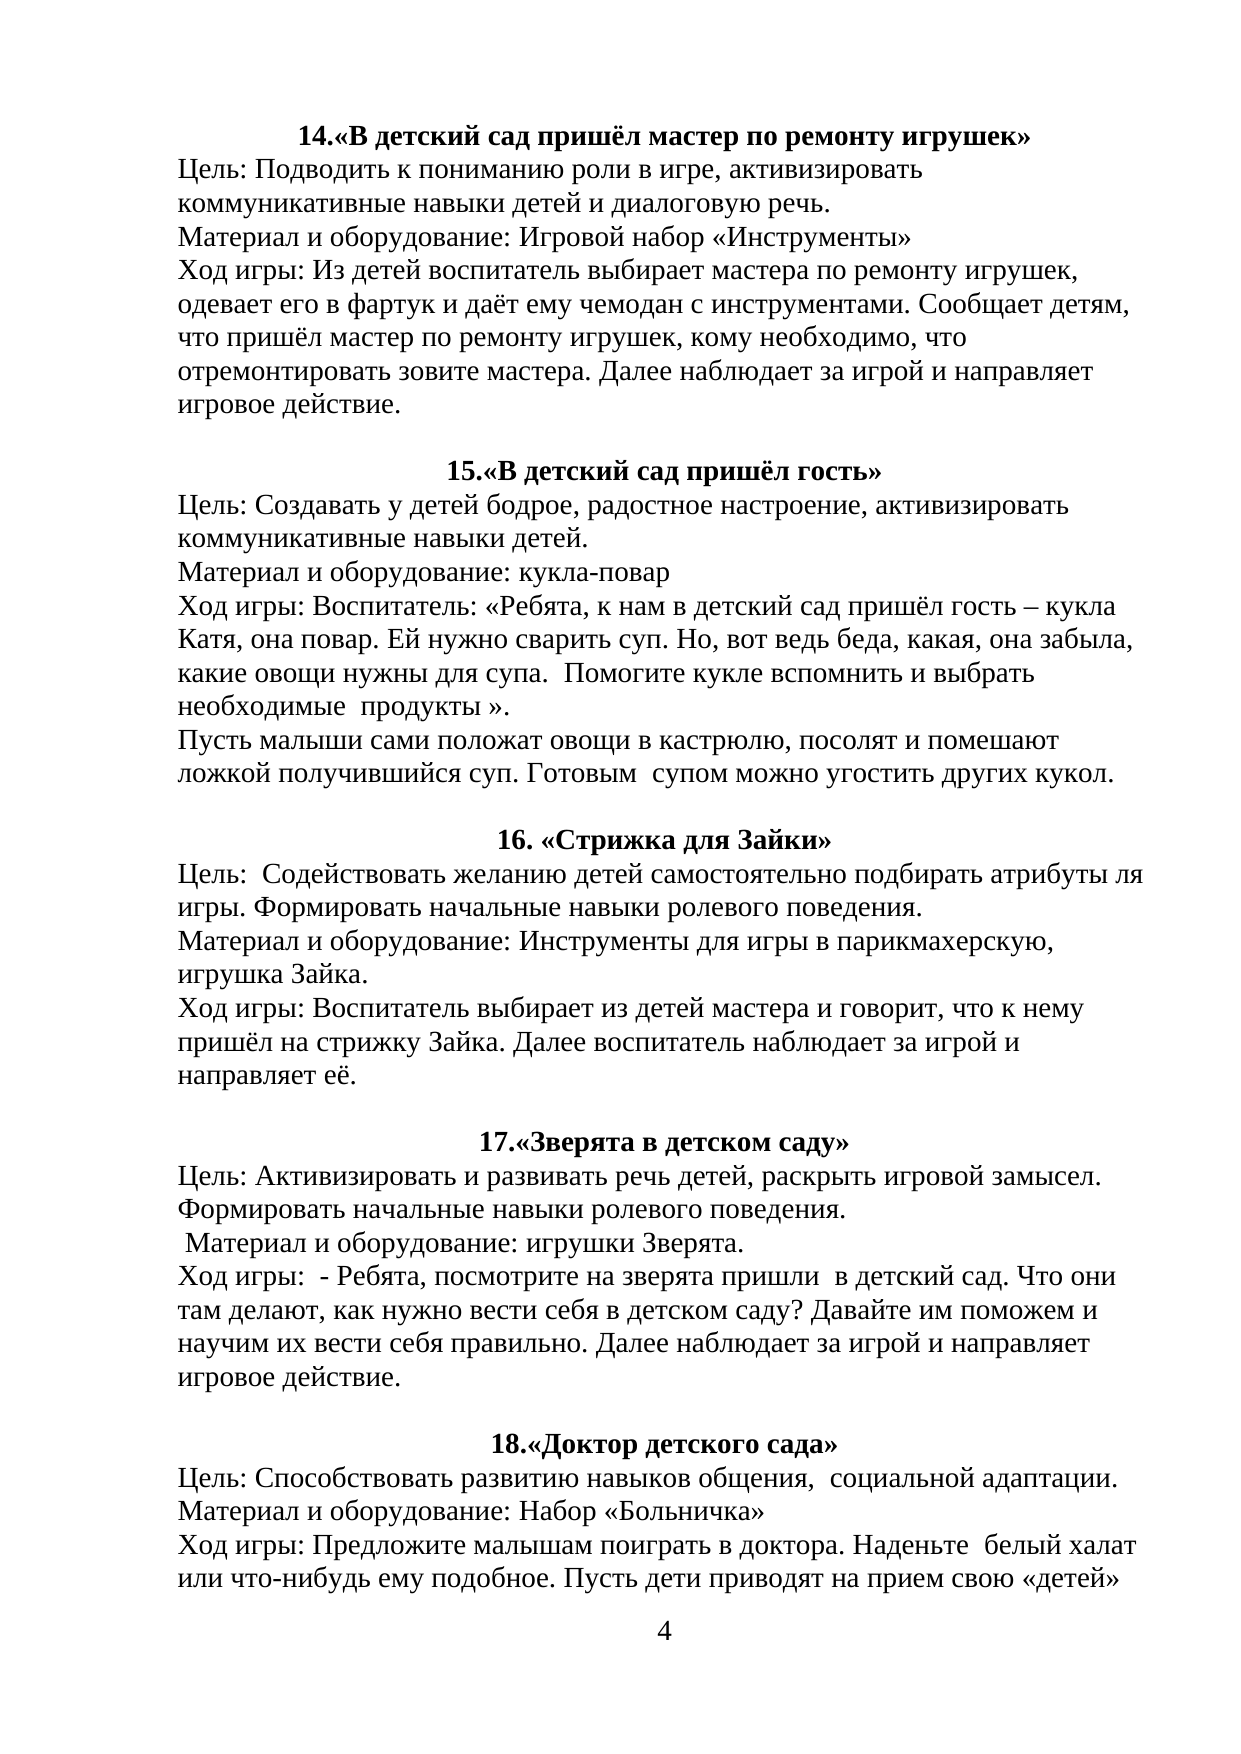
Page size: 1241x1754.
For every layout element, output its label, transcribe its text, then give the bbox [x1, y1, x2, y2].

text 16. «Стрижка для Зайки» [177, 822, 1152, 856]
text Ход игры: Воспитатель: «Ребята, к нам в детский сад пришёл гость – кукла Катя, она повар. Ей нужно сварить суп. Но, вот ведь беда, какая, она забыла, какие овощи нужны для супа. Помогите кукле вспомнить и выбрать необходимые продукты ». [177, 588, 1152, 722]
text Цель: Содействовать желанию детей самостоятельно подбирать атрибуты ля игры. Формировать начальные навыки ролевого поведения. [177, 856, 1152, 923]
text Цель: Подводить к пониманию роли в игре, активизировать коммуникативные навыки детей и диалоговую речь. [177, 152, 1152, 219]
text Материал и оборудование: кукла-повар [177, 554, 1152, 588]
text Материал и оборудование: игрушки Зверята. [177, 1225, 1152, 1258]
text Ход игры: - Ребята, посмотрите на зверята пришли в детский сад. Что они там делают, как нужно вести себя в детском саду? Давайте им поможем и научим их вести себя правильно. Далее наблюдает за игрой и направляет игровое действие. [177, 1258, 1152, 1393]
text Материал и оборудование: Инструменты для игры в парикмахерскую, игрушка Зайка. [177, 923, 1152, 990]
text 14.«В детский сад пришёл мастер по ремонту игрушек» [177, 118, 1152, 152]
text Цель: Создавать у детей бодрое, радостное настроение, активизировать коммуникативные навыки детей. [177, 487, 1152, 554]
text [177, 1527, 1152, 1594]
text Цель: Способствовать развитию навыков общения, социальной адаптации. [177, 1460, 1152, 1493]
text Материал и оборудование: Игровой набор «Инструменты» [177, 219, 1152, 252]
text Материал и оборудование: Набор «Больничка» [177, 1493, 1152, 1527]
text Пусть малыши сами положат овощи в кастрюлю, посолят и помешают ложкой получившийся суп. Готовым супом можно угостить других кукол. [177, 722, 1152, 789]
text Цель: Активизировать и развивать речь детей, раскрыть игровой замысел. Формировать начальные навыки ролевого поведения. [177, 1158, 1152, 1225]
text 17.«Зверята в детском саду» [177, 1124, 1152, 1158]
text 15.«В детский сад пришёл гость» [177, 453, 1152, 487]
text Ход игры: Воспитатель выбирает из детей мастера и говорит, что к нему пришёл на стрижку Зайка. Далее воспитатель наблюдает за игрой и направляет её. [177, 990, 1152, 1091]
text 18.«Доктор детского сада» [177, 1426, 1152, 1460]
text Ход игры: Из детей воспитатель выбирает мастера по ремонту игрушек, одевает его в фартук и даёт ему чемодан с инструментами. Сообщает детям, что пришёл мастер по ремонту игрушек, кому необходимо, что отремонтировать зовите мастера. Далее наблюдает за игрой и направляет игровое действие. [177, 252, 1152, 420]
